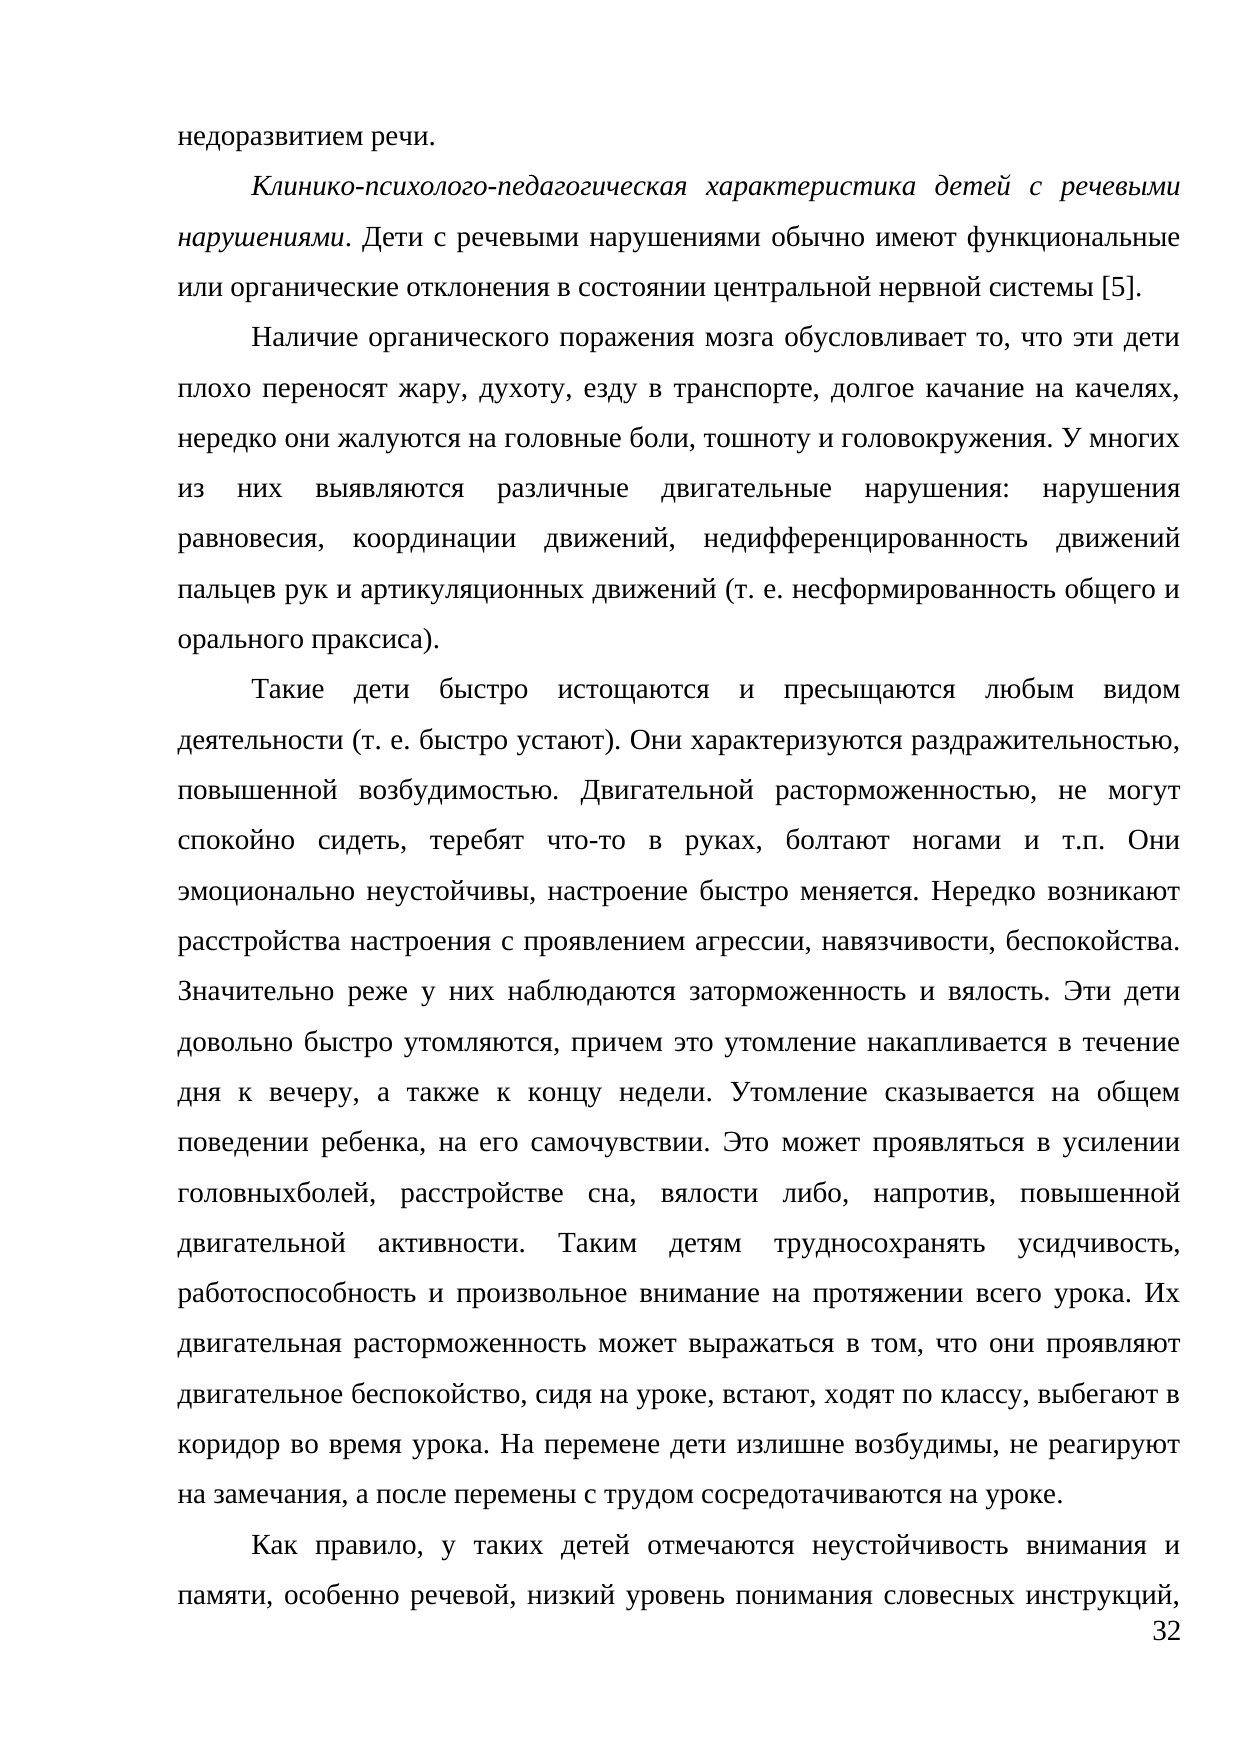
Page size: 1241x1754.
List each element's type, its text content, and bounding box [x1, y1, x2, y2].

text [177, 1527, 1181, 1611]
text Клинико-психолого-педагогическая характеристика детей с речевыми нарушениями. Дети с речевыми нарушениями обычно имеют функциональные или органические отклонения в состоянии центральной нервной системы [5]. [177, 168, 1181, 303]
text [177, 118, 1181, 152]
text Наличие органического поражения мозга обусловливает то, что эти дети плохо переносят жару, духоту, езду в транспорте, долгое качание на качелях, нередко они жалуются на головные боли, тошноту и головокружения. У многих из них выявляются различные двигательные нарушения: нарушения равновесия, координации движений, недифференцированность движений пальцев рук и артикуляционных движений (т. е. несформированность общего и орального праксиса). [177, 319, 1181, 655]
text Такие дети быстро истощаются и пресыщаются любым видом деятельности (т. е. быстро устают). Они характеризуются раздражительностью, повышенной возбудимостью. Двигательной расторможенностью, не могут спокойно сидеть, теребят что-то в руках, болтают ногами и т.п. Они эмоционально неустойчивы, настроение быстро меняется. Нередко возникают расстройства настроения с проявлением агрессии, навязчивости, беспокойства. Значительно реже у них наблюдаются заторможенность и вялость. Эти дети довольно быстро утомляются, причем это утомление накапливается в течение дня к вечеру, а также к концу недели. Утомление сказывается на общем поведении ребенка, на его самочувствии. Это может проявляться в усилении головныхболей, расстройстве сна, вялости либо, напротив, повышенной двигательной активности. Таким детям трудносохранять усидчивость, работоспособность и произвольное внимание на протяжении всего урока. Их двигательная расторможенность может выражаться в том, что они проявляют двигательное беспокойство, сидя на уроке, встают, ходят по классу, выбегают в коридор во время урока. На перемене дети излишне возбудимы, не реагируют на замечания, а после перемены с трудом сосредотачиваются на уроке. [177, 672, 1181, 1510]
